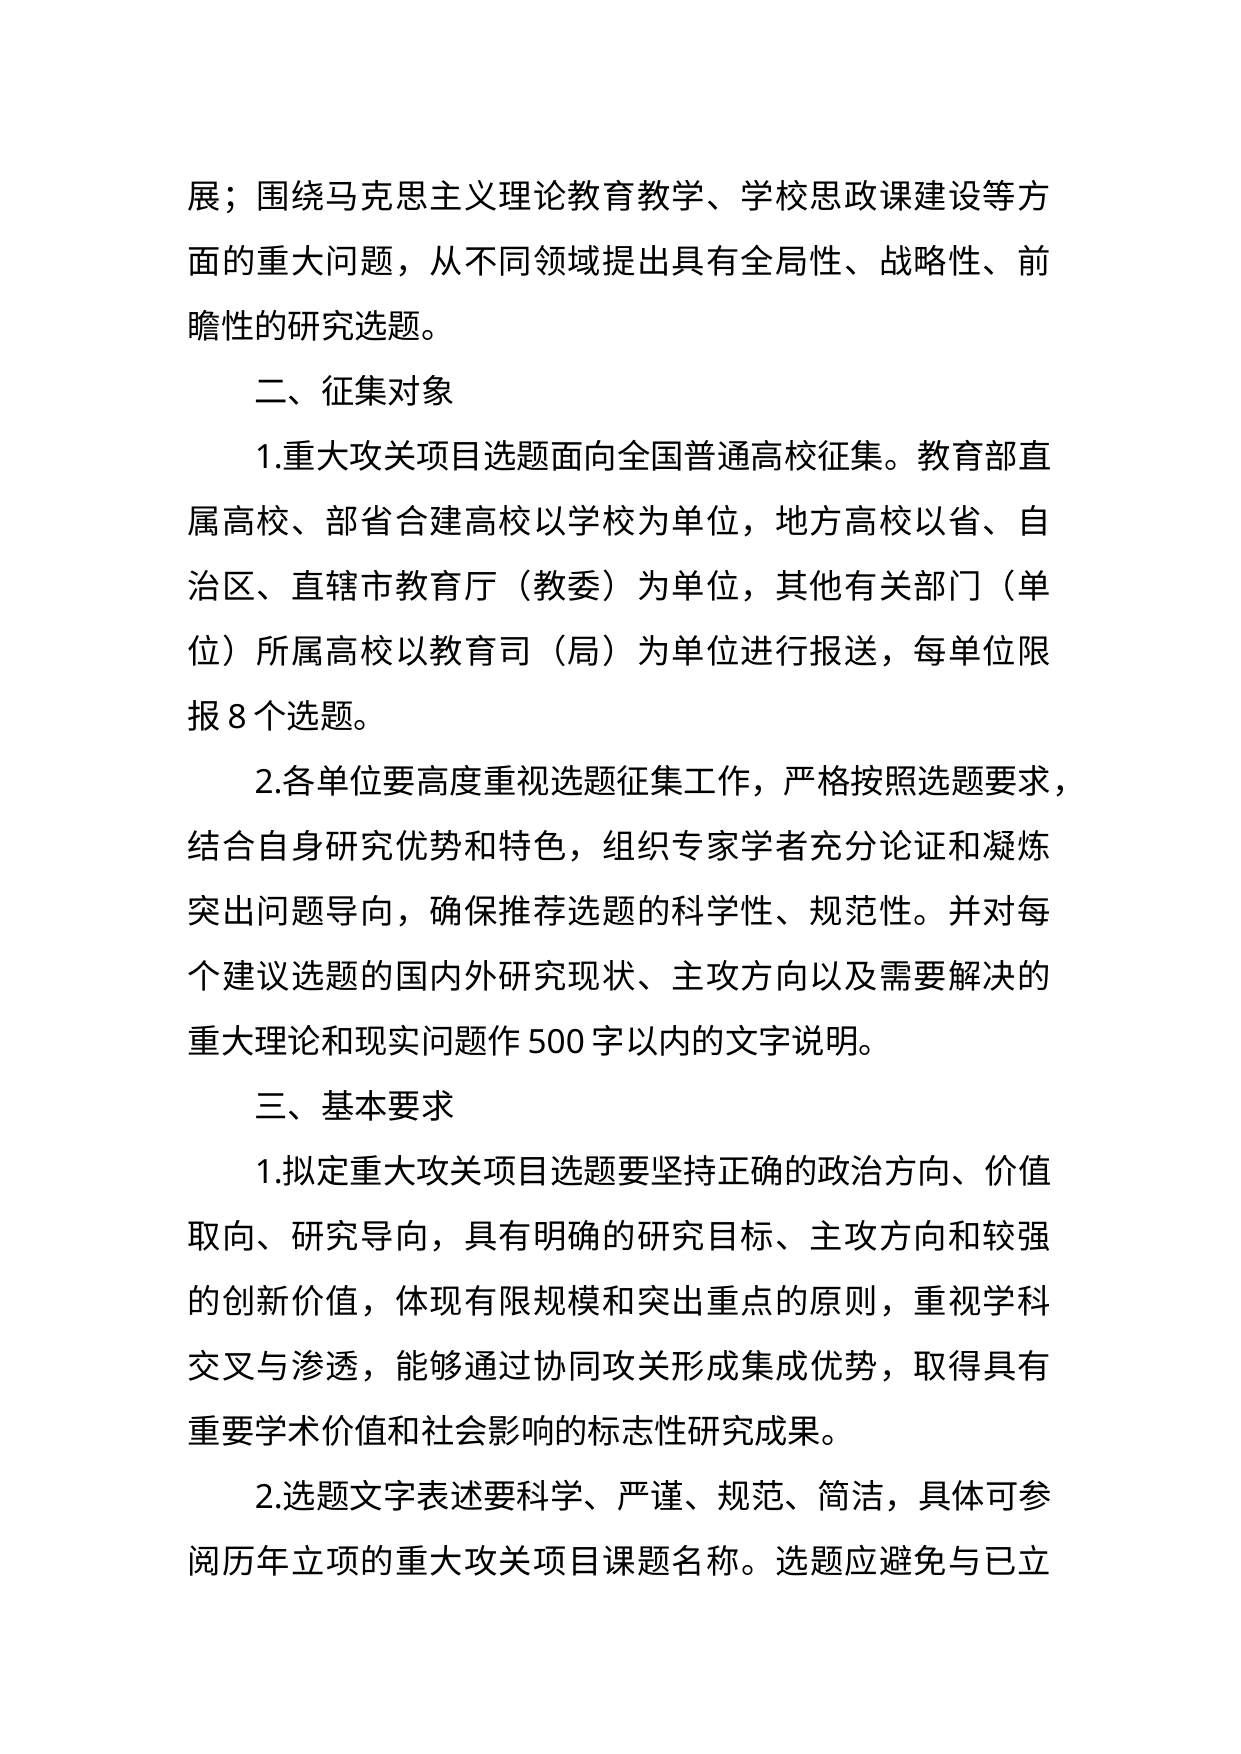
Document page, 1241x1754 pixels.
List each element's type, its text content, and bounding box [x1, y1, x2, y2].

text 二、征集对象 [187, 357, 1053, 422]
text 2.各单位要高度重视选题征集工作，严格按照选题要求，结合自身研究优势和特色，组织专家学者充分论证和凝炼，突出问题导向，确保推荐选题的科学性、规范性。并对每个建议选题的国内外研究现状、主攻方向以及需要解决的重大理论和现实问题作500字以内的文字说明。 [187, 747, 1053, 1072]
text 三、基本要求 [187, 1072, 1053, 1137]
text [187, 1462, 1053, 1592]
text 1.拟定重大攻关项目选题要坚持正确的政治方向、价值取向、研究导向，具有明确的研究目标、主攻方向和较强的创新价值，体现有限规模和突出重点的原则，重视学科交叉与渗透，能够通过协同攻关形成集成优势，取得具有重要学术价值和社会影响的标志性研究成果。 [187, 1137, 1053, 1462]
text 1.重大攻关项目选题面向全国普通高校征集。教育部直属高校、部省合建高校以学校为单位，地方高校以省、自治区、直辖市教育厅（教委）为单位，其他有关部门（单位）所属高校以教育司（局）为单位进行报送，每单位限报8个选题。 [187, 422, 1053, 747]
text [187, 162, 1053, 357]
